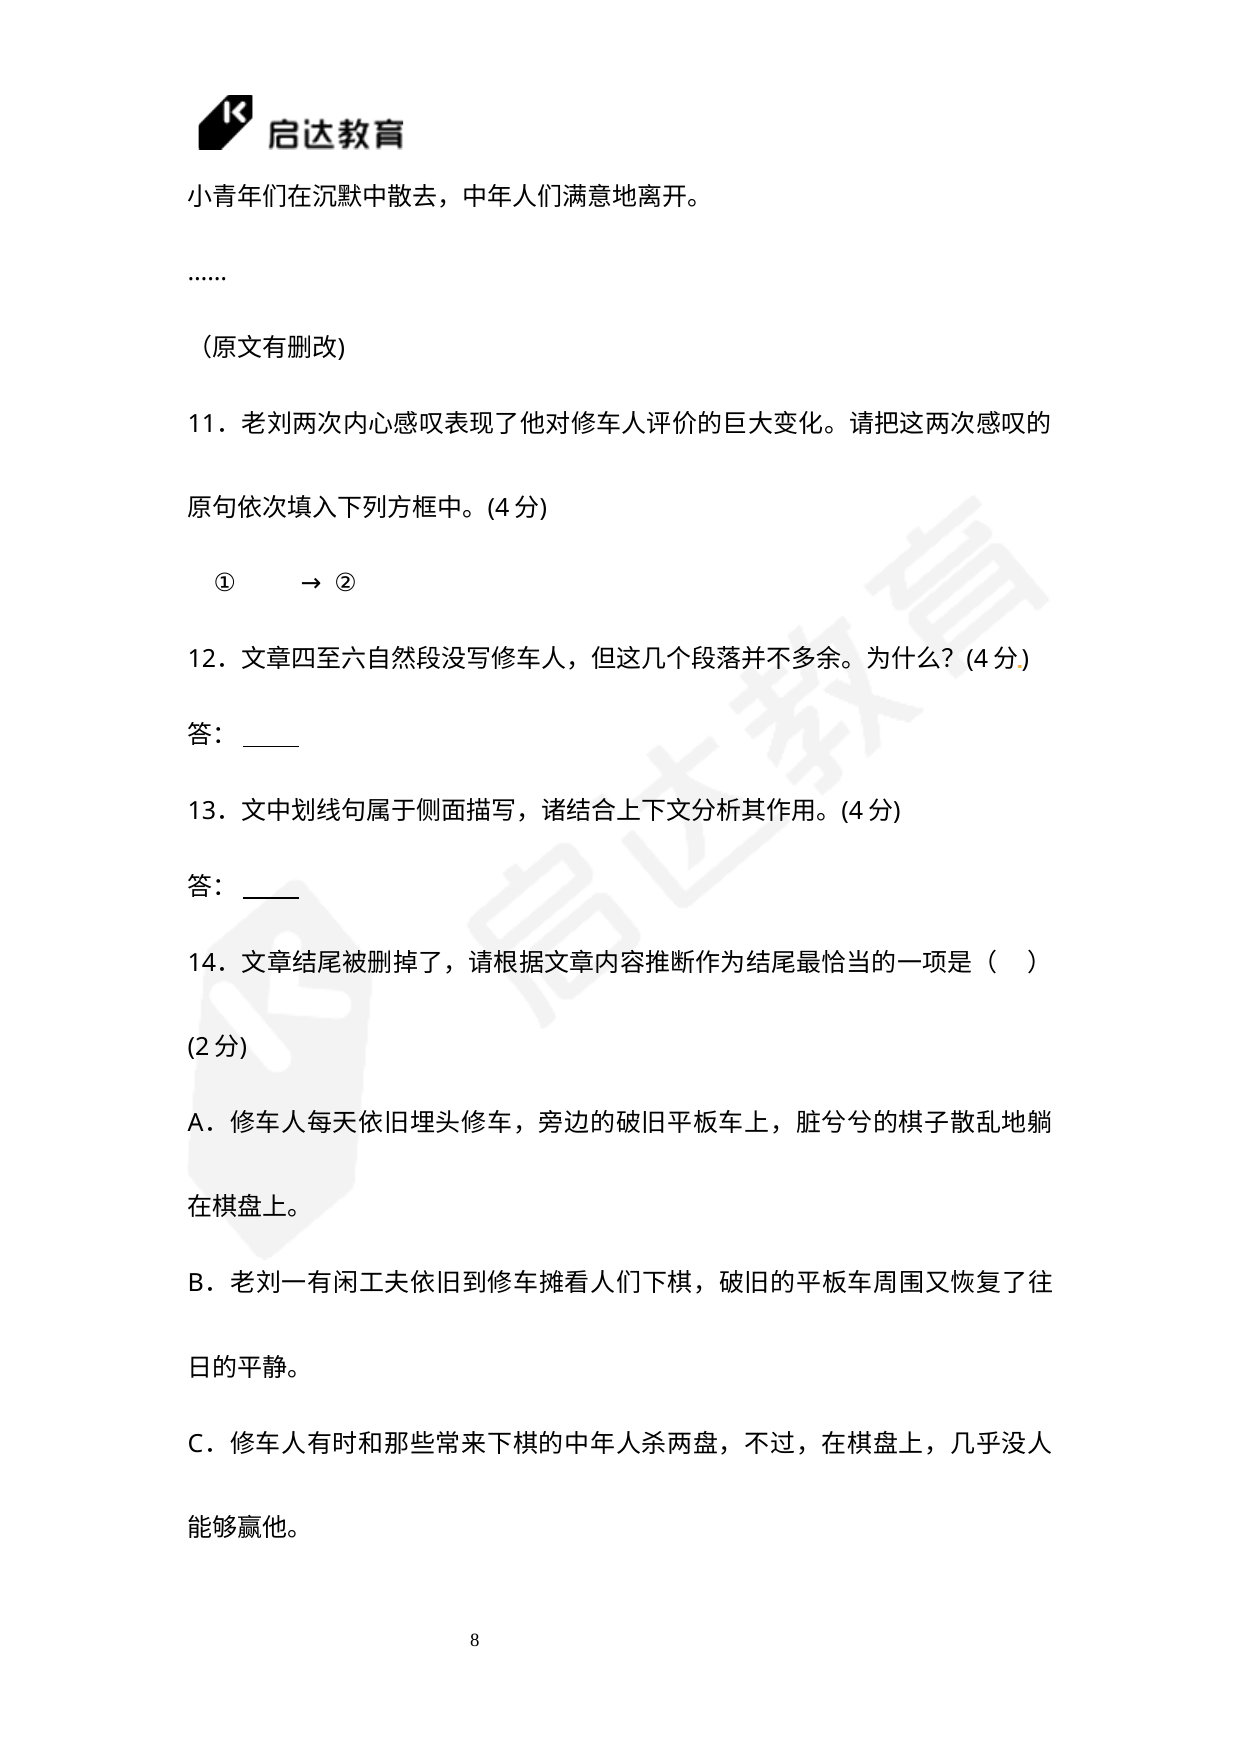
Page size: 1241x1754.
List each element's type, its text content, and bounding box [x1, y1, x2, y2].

text B．老刘一有闲工夫依旧到修车摊看人们下棋，破旧的平板车周围又恢复了往日的平静。 [187, 1248, 1053, 1398]
text C．修车人有时和那些常来下棋的中年人杀两盘，不过，在棋盘上，几乎没人能够赢他。 [187, 1409, 1053, 1558]
text 13．文中划线句属于侧面描写，诸结合上下文分析其作用。(4分) [187, 776, 1053, 841]
text 小青年们在沉默中散去，中年人们满意地离开。 [187, 162, 1053, 227]
text 14．文章结尾被删掉了，请根据文章内容推断作为结尾最恰当的一项是（ ）(2分) [187, 928, 1053, 1077]
text A．修车人每天依旧埋头修车，旁边的破旧平板车上，脏兮兮的棋子散乱地躺在棋盘上。 [187, 1088, 1053, 1237]
text …… [187, 238, 1053, 303]
text ① → ② [187, 549, 1053, 614]
picture [198, 95, 404, 150]
text 答： [187, 852, 1053, 917]
text 答： [187, 700, 1053, 765]
text （原文有删改) [187, 313, 1053, 378]
text 11．老刘两次内心感叹表现了他对修车人评价的巨大变化。请把这两次感叹的原句依次填入下列方框中。(4分) [187, 389, 1053, 538]
text 12．文章四至六自然段没写修车人，但这几个段落并不多余。为什么？(4分) [187, 624, 1053, 689]
